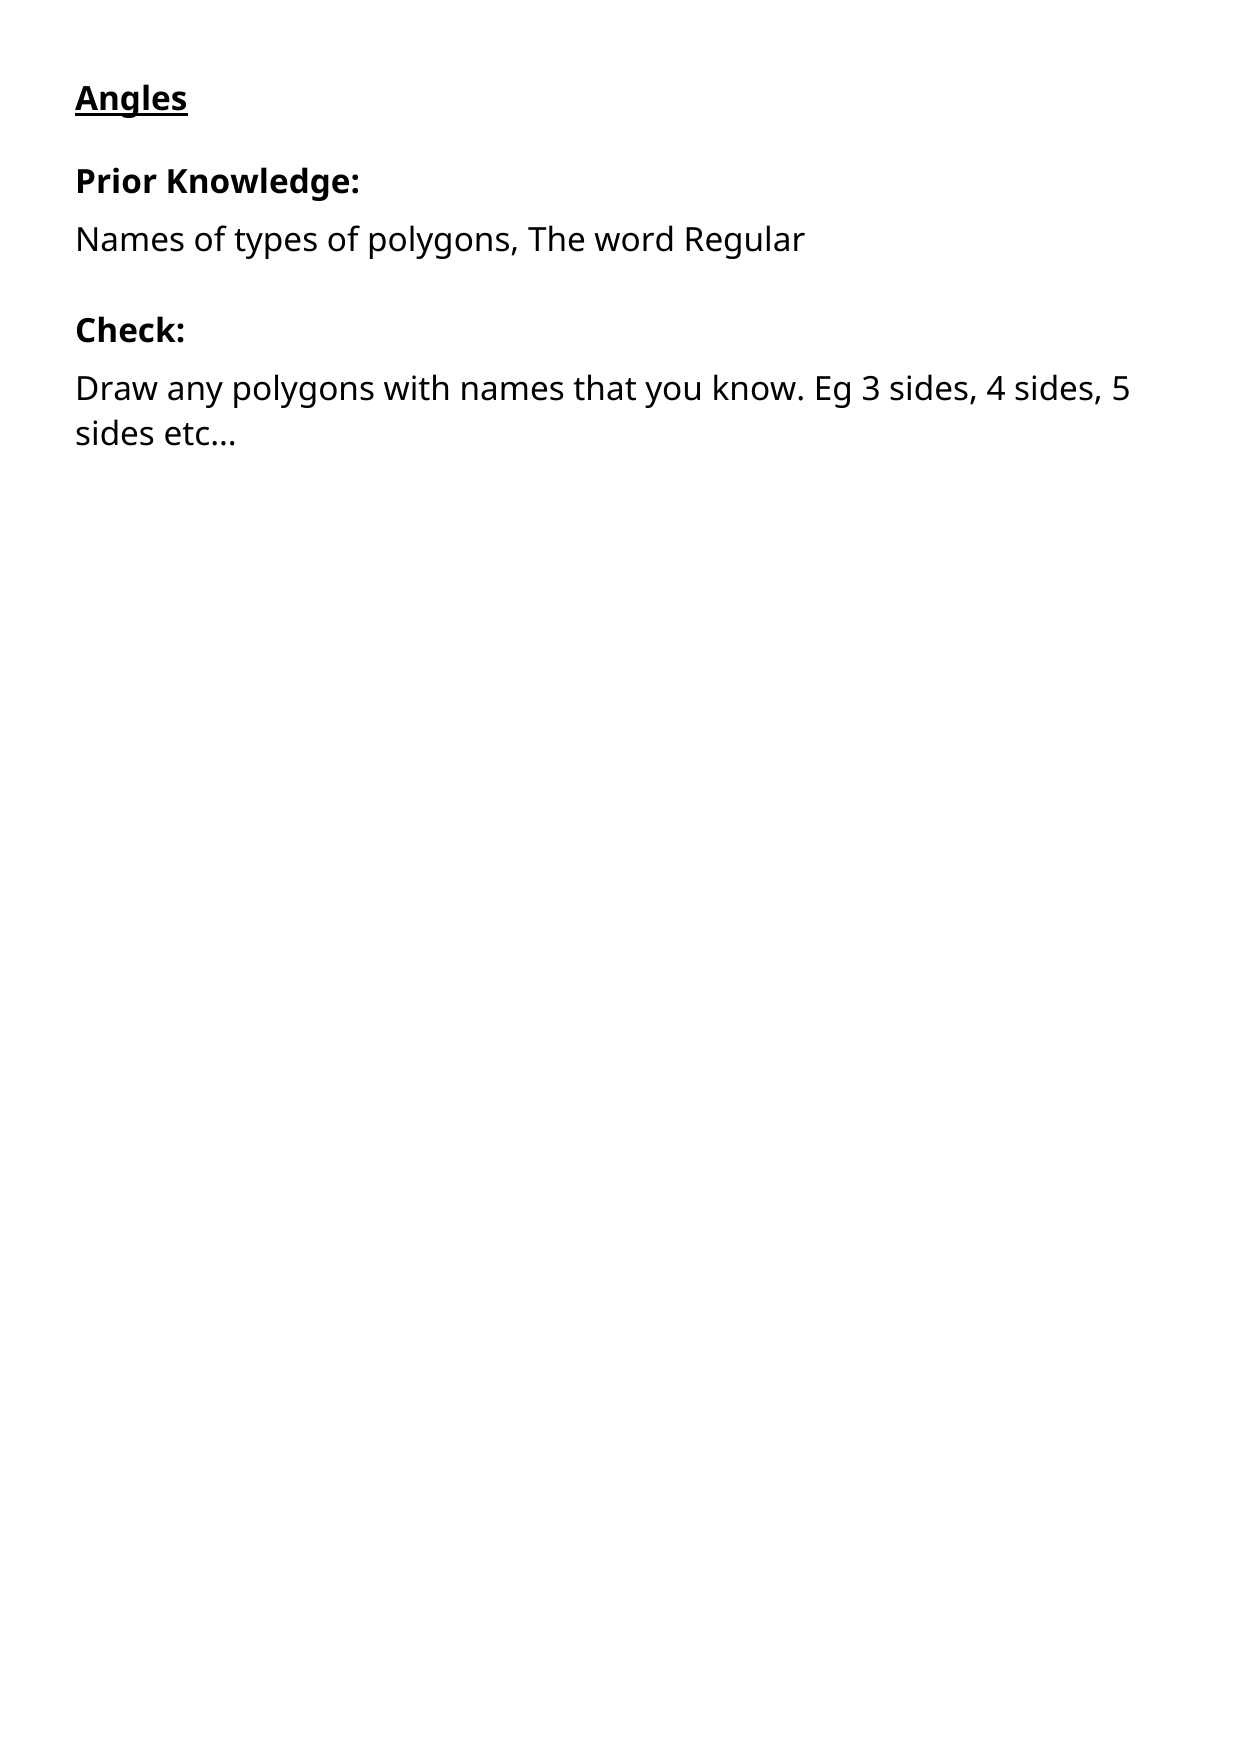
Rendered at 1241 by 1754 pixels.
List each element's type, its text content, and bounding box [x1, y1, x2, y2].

text Names of types of polygons, The word Regular [75, 216, 1165, 261]
subtitle Check: [75, 307, 1165, 352]
text Draw any polygons with names that you know. Eg 3 sides, 4 sides, 5 sides etc… [75, 364, 1165, 455]
subtitle Angles [75, 75, 1165, 120]
subtitle Prior Knowledge: [75, 158, 1165, 203]
